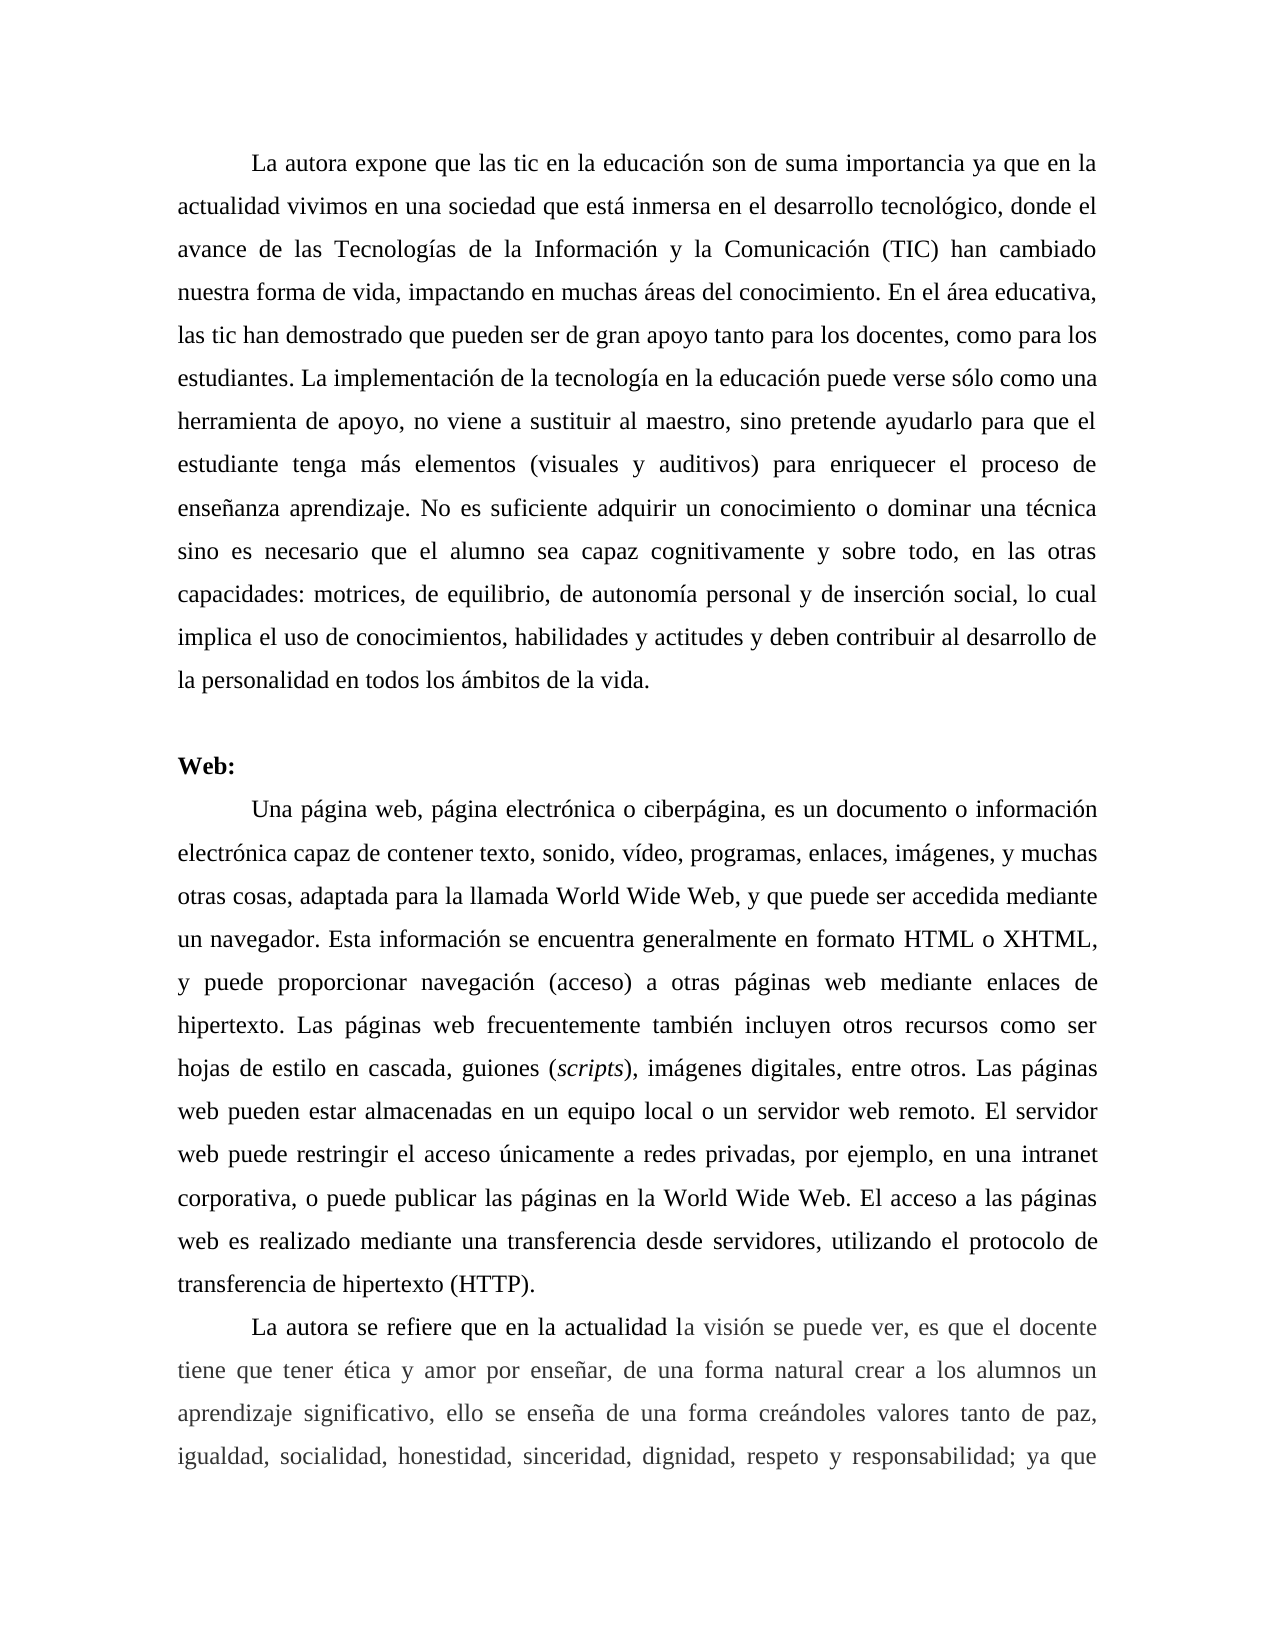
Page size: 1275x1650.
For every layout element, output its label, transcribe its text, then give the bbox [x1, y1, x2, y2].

text Web: [177, 751, 1098, 780]
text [177, 1312, 1098, 1470]
text Una página web, página electrónica o ciberpágina, es un documento o información electrónica capaz de contener texto, sonido, vídeo, programas, enlaces, imágenes, y muchas otras cosas, adaptada para la llamada World Wide Web, y que puede ser accedida mediante un navegador. Esta información se encuentra generalmente en formato HTML o XHTML, y puede proporcionar navegación (acceso) a otras páginas web mediante enlaces de hipertexto. Las páginas web frecuentemente también incluyen otros recursos como ser hojas de estilo en cascada, guiones (scripts), imágenes digitales, entre otros. Las páginas web pueden estar almacenadas en un equipo local o un servidor web remoto. El servidor web puede restringir el acceso únicamente a redes privadas, por ejemplo, en una intranet corporativa, o puede publicar las páginas en la World Wide Web. El acceso a las páginas web es realizado mediante una transferencia desde servidores, utilizando el protocolo de transferencia de hipertexto (HTTP). [177, 794, 1098, 1298]
text La autora expone que las tic en la educación son de suma importancia ya que en la actualidad vivimos en una sociedad que está inmersa en el desarrollo tecnológico, donde el avance de las Tecnologías de la Información y la Comunicación (TIC) han cambiado nuestra forma de vida, impactando en muchas áreas del conocimiento. En el área educativa, las tic han demostrado que pueden ser de gran apoyo tanto para los docentes, como para los estudiantes. La implementación de la tecnología en la educación puede verse sólo como una herramienta de apoyo, no viene a sustituir al maestro, sino pretende ayudarlo para que el estudiante tenga más elementos (visuales y auditivos) para enriquecer el proceso de enseñanza aprendizaje. No es suficiente adquirir un conocimiento o dominar una técnica sino es necesario que el alumno sea capaz cognitivamente y sobre todo, en las otras capacidades: motrices, de equilibrio, de autonomía personal y de inserción social, lo cual implica el uso de conocimientos, habilidades y actitudes y deben contribuir al desarrollo de la personalidad en todos los ámbitos de la vida. [177, 148, 1098, 694]
